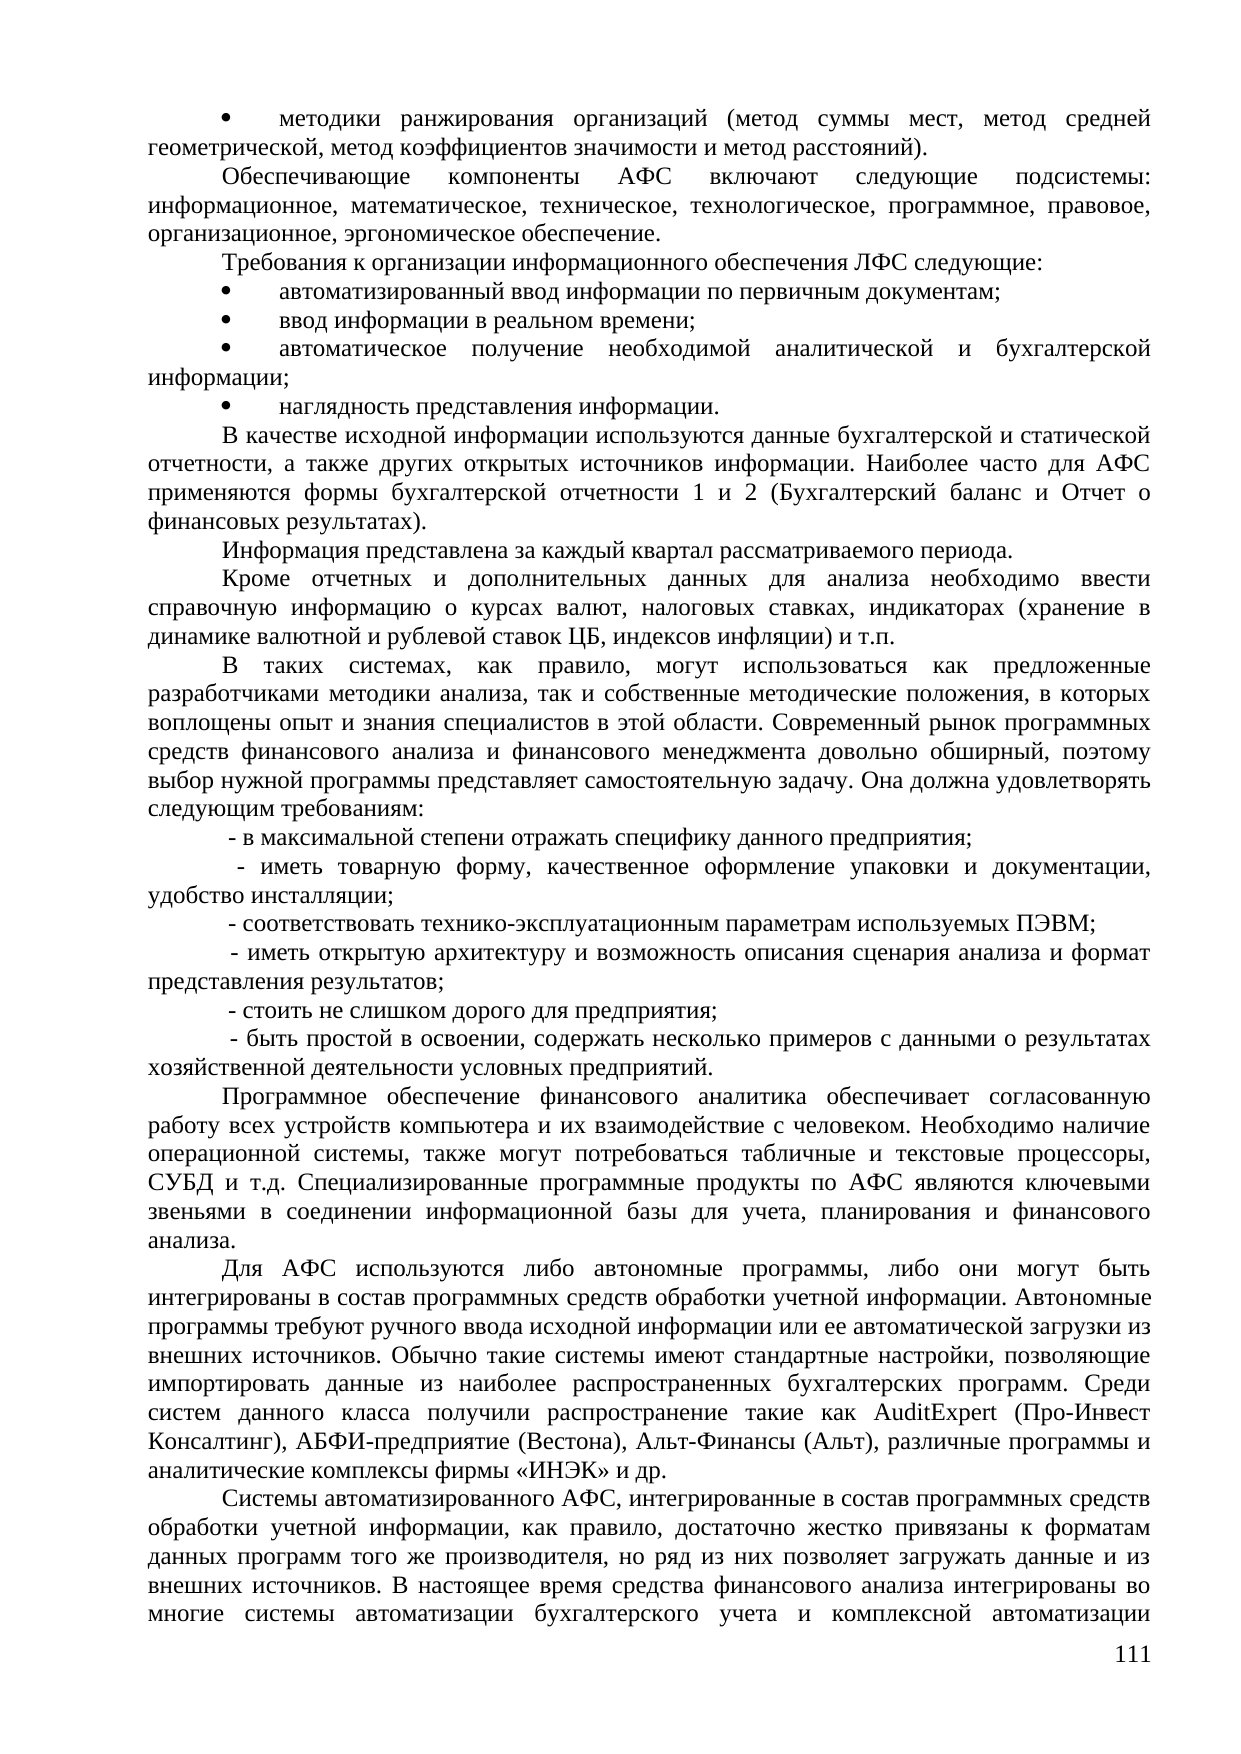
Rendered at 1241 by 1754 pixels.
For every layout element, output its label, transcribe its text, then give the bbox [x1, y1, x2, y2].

text В качестве исходной информации используются данные бухгалтерской и статической отчетности, а также других открытых источников информации. Наиболее часто для АФС применяются формы бухгалтерской отчетности 1 и 2 (Бухгалтерский баланс и Отчет о финансовых результатах). [148, 420, 1152, 535]
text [148, 1483, 1152, 1627]
text Кроме отчетных и дополнительных данных для анализа необходимо ввести справочную информацию о курсах валют, налоговых ставках, индикаторах (хранение в динамике валютной и рублевой ставок ЦБ, индексов инфляции) и т.п. [148, 563, 1152, 650]
text Обеспечивающие компоненты АФС включают следующие подсистемы: информационное, математическое, техническое, технологическое, программное, правовое, организационное, эргономическое обеспечение. [148, 161, 1152, 247]
text - соответствовать технико-эксплуатационным параметрам используемых ПЭВМ; [148, 908, 1152, 937]
text Программное обеспечение финансового аналитика обеспечивает согласованную работу всех устройств компьютера и их взаимодействие с человеком. Необходимо наличие операционной системы, также могут потребоваться табличные и текстовые процессоры, СУБД и т.д. Специализированные программные продукты по АФС являются ключевыми звеньями в соединении информационной базы для учета, планирования и финансового анализа. [148, 1081, 1152, 1253]
text - быть простой в освоении, содержать несколько примеров с данными о результатах хозяйственной деятельности условных предприятий. [148, 1023, 1152, 1081]
list ввод информации в реальном времени; [148, 305, 1152, 333]
text В таких системах, как правило, могут использоваться как предложенные разработчиками методики анализа, так и собственные методические положения, в которых воплощены опыт и знания специалистов в этой области. Современный рынок программных средств финансового анализа и финансового менеджмента довольно обширный, поэтому выбор нужной программы представляет самостоятельную задачу. Она должна удовлетворять следующим требованиям: [148, 650, 1152, 822]
list автоматизированный ввод информации по первичным документам; [148, 276, 1152, 305]
list методики ранжирования организаций (метод суммы мест, метод средней геометрической, метод коэффициентов значимости и метод расстояний). [148, 103, 1152, 161]
list автоматическое получение необходимой аналитической и бухгалтерской информации; [148, 333, 1152, 391]
text - стоить не слишком дорого для предприятия; [148, 995, 1152, 1023]
text - иметь открытую архитектуру и возможность описания сценария анализа и формат представления результатов; [148, 937, 1152, 995]
list наглядность представления информации. [148, 391, 1152, 420]
text - в максимальной степени отражать специфику данного предприятия; [148, 822, 1152, 851]
text - иметь товарную форму, качественное оформление упаковки и документации, удобство инсталляции; [148, 851, 1152, 908]
text Требования к организации информационного обеспечения ЛФС следующие: [148, 247, 1152, 276]
text Для АФС используются либо автономные программы, либо они могут быть интегрированы в состав программных средств обработки учетной информации. Автономные программы требуют ручного ввода исходной информации или ее автоматической загрузки из внешних источников. Обычно такие системы имеют стандартные настройки, позволяющие импортировать данные из наиболее распространенных бухгалтерских программ. Среди систем данного класса получили распространение такие как AuditExpert (Про-Инвест Консалтинг), АБФИ-предприятие (Вестона), Альт-Финансы (Альт), различные программы и аналитические комплексы фирмы «ИНЭК» и др. [148, 1253, 1152, 1483]
text Информация представлена за каждый квартал рассматриваемого периода. [148, 535, 1152, 563]
